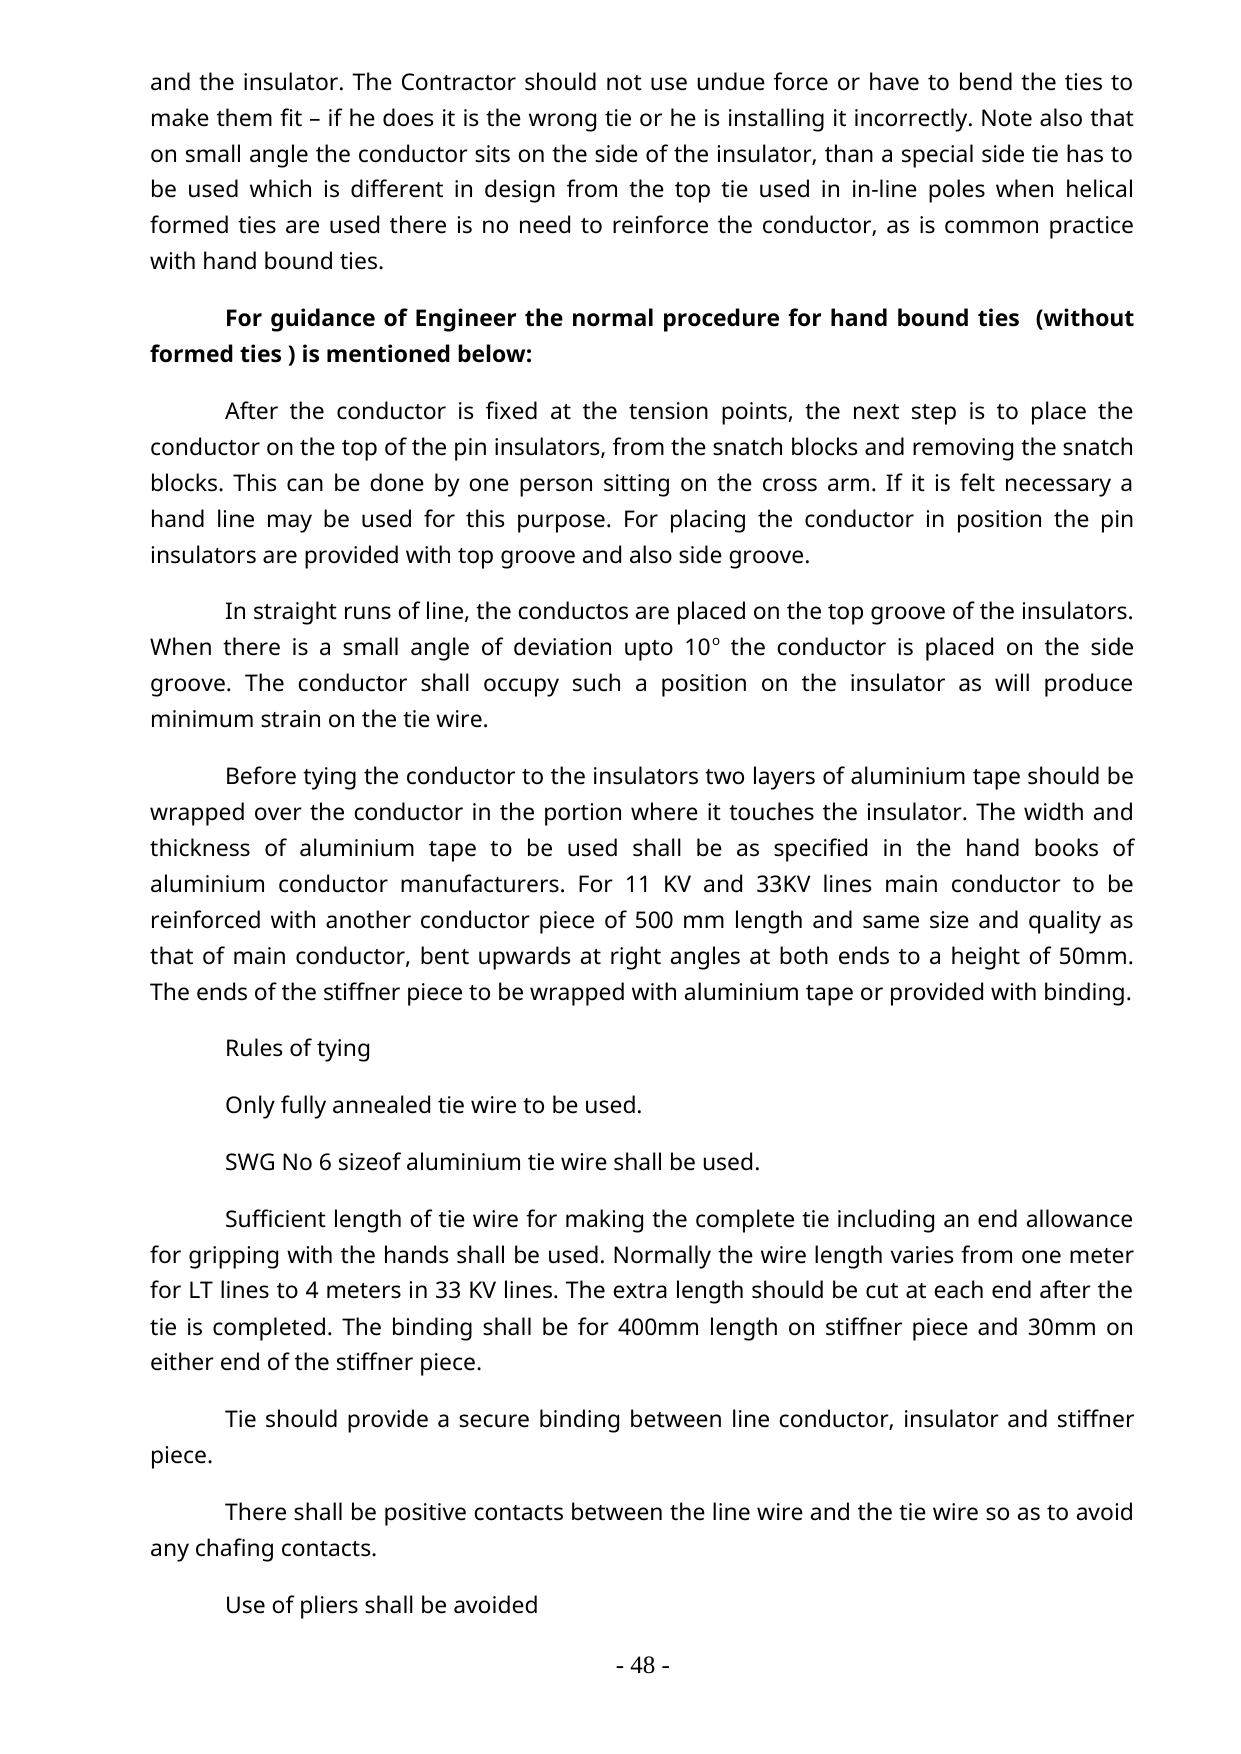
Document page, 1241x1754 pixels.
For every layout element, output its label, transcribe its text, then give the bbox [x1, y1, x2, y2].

text There shall be positive contacts between the line wire and the tie wire so as to avoid any chafing contacts. [150, 1496, 1135, 1563]
text Before tying the conductor to the insulators two layers of aluminium tape should be wrapped over the conductor in the portion where it touches the insulator. The width and thickness of aluminium tape to be used shall be as specified in the hand books of aluminium conductor manufacturers. For 11 KV and 33KV lines main conductor to be reinforced with another conductor piece of 500 mm length and same size and quality as that of main conductor, bent upwards at right angles at both ends to a height of 50mm. The ends of the stiffner piece to be wrapped with aluminium tape or provided with binding. [150, 760, 1135, 1007]
text Only fully annealed tie wire to be used. [150, 1089, 1135, 1120]
text After the conductor is fixed at the tension points, the next step is to place the conductor on the top of the pin insulators, from the snatch blocks and removing the snatch blocks. This can be done by one person sitting on the cross arm. If it is felt necessary a hand line may be used for this purpose. For placing the conductor in position the pin insulators are provided with top groove and also side groove. [150, 395, 1135, 570]
text Use of pliers shall be avoided [150, 1588, 1135, 1620]
text In straight runs of line, the conductos are placed on the top groove of the insulators. When there is a small angle of deviation upto 10o the conductor is placed on the side groove. The conductor shall occupy such a position on the insulator as will produce minimum strain on the tie wire. [150, 595, 1135, 734]
text Rules of tying [150, 1032, 1135, 1063]
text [150, 66, 1135, 277]
text Sufficient length of tie wire for making the complete tie including an end allowance for gripping with the hands shall be used. Normally the wire length varies from one meter for LT lines to 4 meters in 33 KV lines. The extra length should be cut at each end after the tie is completed. The binding shall be for 400mm length on stiffner piece and 30mm on either end of the stiffner piece. [150, 1203, 1135, 1378]
text SWG No 6 sizeof aluminium tie wire shall be used. [150, 1146, 1135, 1177]
text Tie should provide a secure binding between line conductor, insulator and stiffner piece. [150, 1403, 1135, 1470]
text For guidance of Engineer the normal procedure for hand bound ties (without formed ties ) is mentioned below: [150, 302, 1135, 369]
